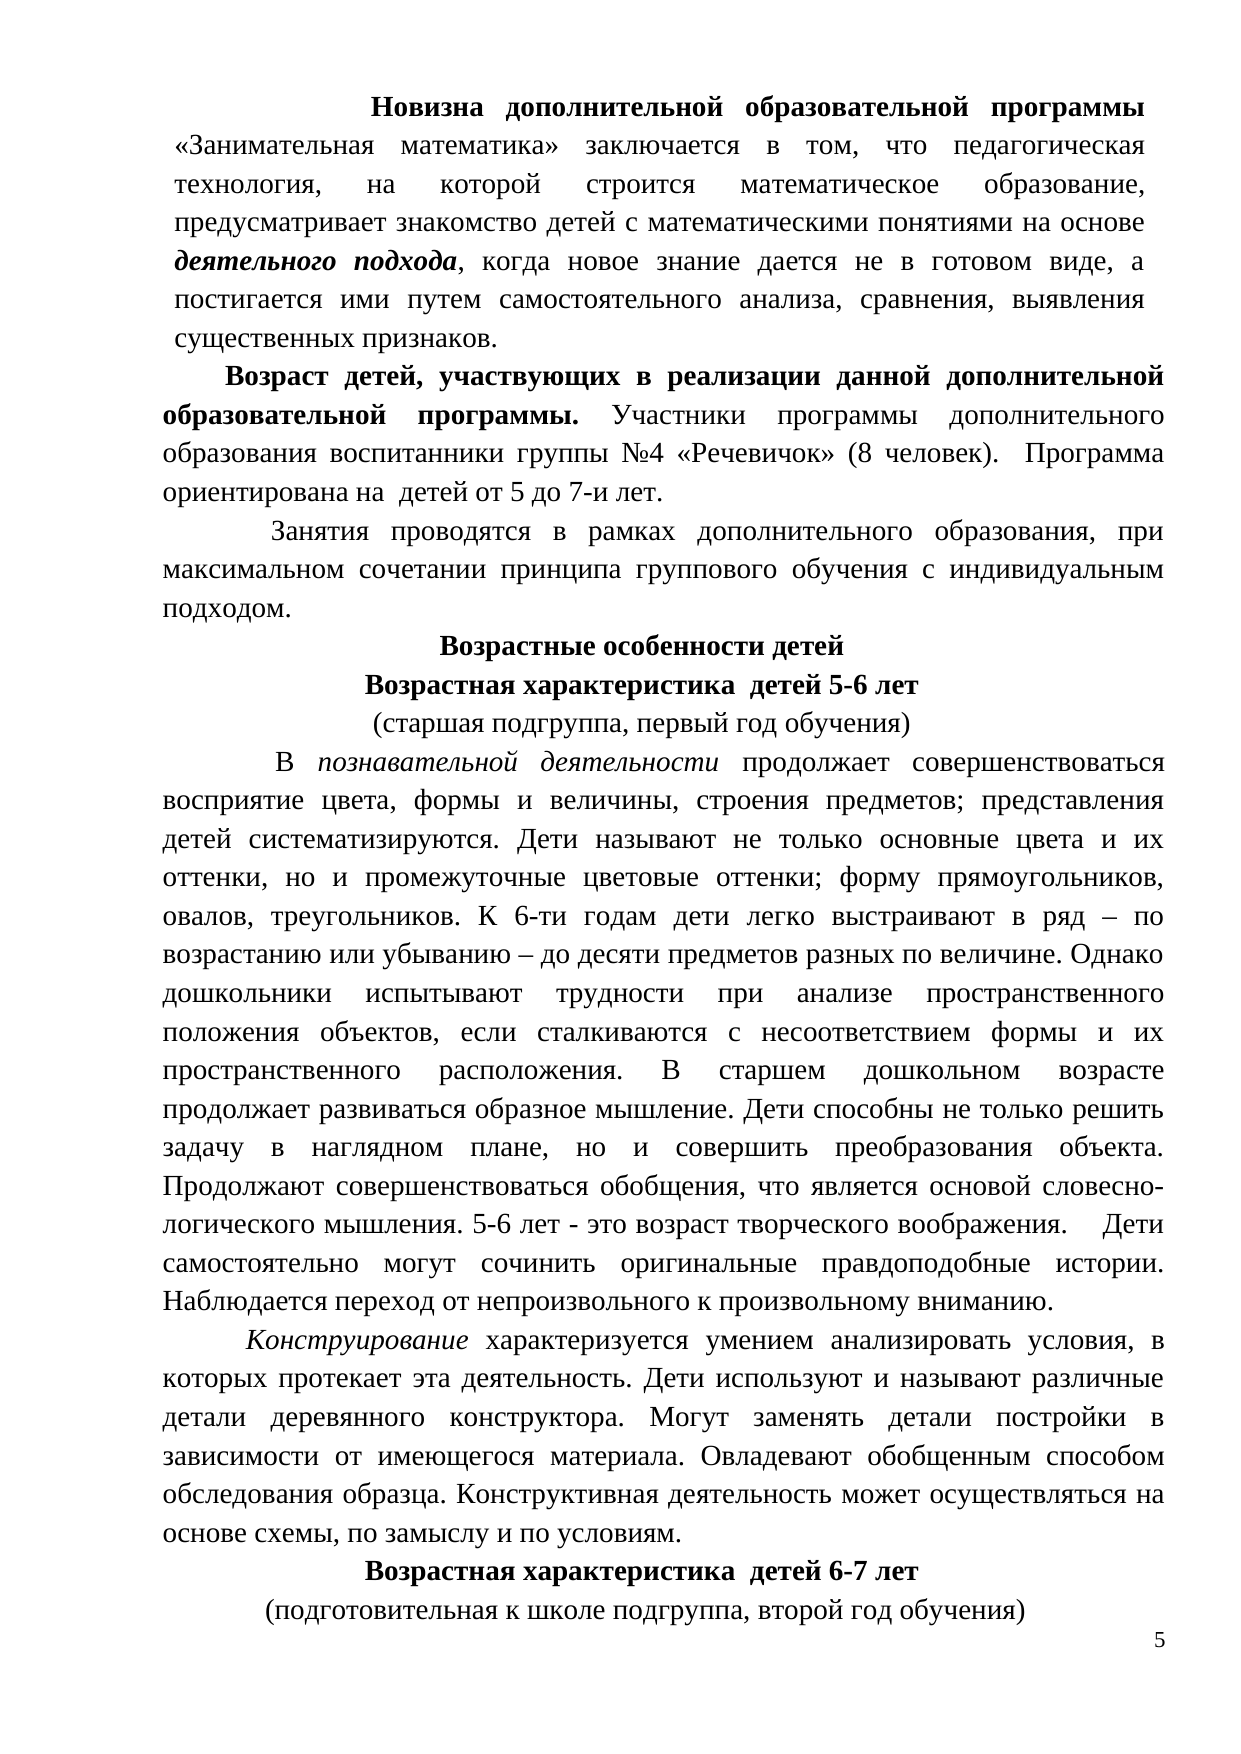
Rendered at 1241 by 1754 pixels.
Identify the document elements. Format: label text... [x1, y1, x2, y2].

text Конструирование характеризуется умением анализировать условия, в которых протекает эта деятельность. Дети используют и называют различные детали деревянного конструктора. Могут заменять детали постройки в зависимости от имеющегося материала. Овладевают обобщенным способом обследования образца. Конструктивная деятельность может осуществляться на основе схемы, по замыслу и по условиям. [162, 1322, 1165, 1548]
text (старшая подгруппа, первый год обучения) [118, 705, 1165, 739]
text Занятия проводятся в рамках дополнительного образования, при максимальном сочетании принципа группового обучения с индивидуальным подходом. [162, 513, 1165, 623]
text Возрастные особенности детей [118, 628, 1165, 662]
text Возраст детей, участвующих в реализации данной дополнительной образовательной программы. Участники программы дополнительного образования воспитанники группы №4 «Речевичок» (8 человек). Программа ориентирована на детей от 5 до 7-и лет. [162, 358, 1165, 508]
text Новизна дополнительной образовательной программы «Занимательная математика» заключается в том, что педагогическая технология, на которой строится математическое образование, предусматривает знакомство детей с математическими понятиями на основе деятельного подхода, когда новое знание дается не в готовом виде, а постигается ими путем самостоятельного анализа, сравнения, выявления существенных признаков. [174, 89, 1146, 353]
text (подготовительная к школе подгруппа, второй год обучения) [118, 1592, 1165, 1625]
text Возрастная характеристика детей 6-7 лет [118, 1553, 1165, 1587]
text Возрастная характеристика детей 5-6 лет [118, 667, 1165, 700]
text В познавательной деятельности продолжает совершенствоваться восприятие цвета, формы и величины, строения предметов; представления детей систематизируются. Дети называют не только основные цвета и их оттенки, но и промежуточные цветовые оттенки; форму прямоугольников, овалов, треугольников. К 6-ти годам дети легко выстраивают в ряд – по возрастанию или убыванию – до десяти предметов разных по величине. Однако дошкольники испытывают трудности при анализе пространственного положения объектов, если сталкиваются с несоответствием формы и их пространственного расположения. В старшем дошкольном возрасте продолжает развиваться образное мышление. Дети способны не только решить задачу в наглядном плане, но и совершить преобразования объекта. Продолжают совершенствоваться обобщения, что является основой словесно-логического мышления. 5-6 лет - это возраст творческого воображения. Дети самостоятельно могут сочинить оригинальные правдоподобные истории. Наблюдается переход от непроизвольного к произвольному вниманию. [162, 744, 1165, 1317]
